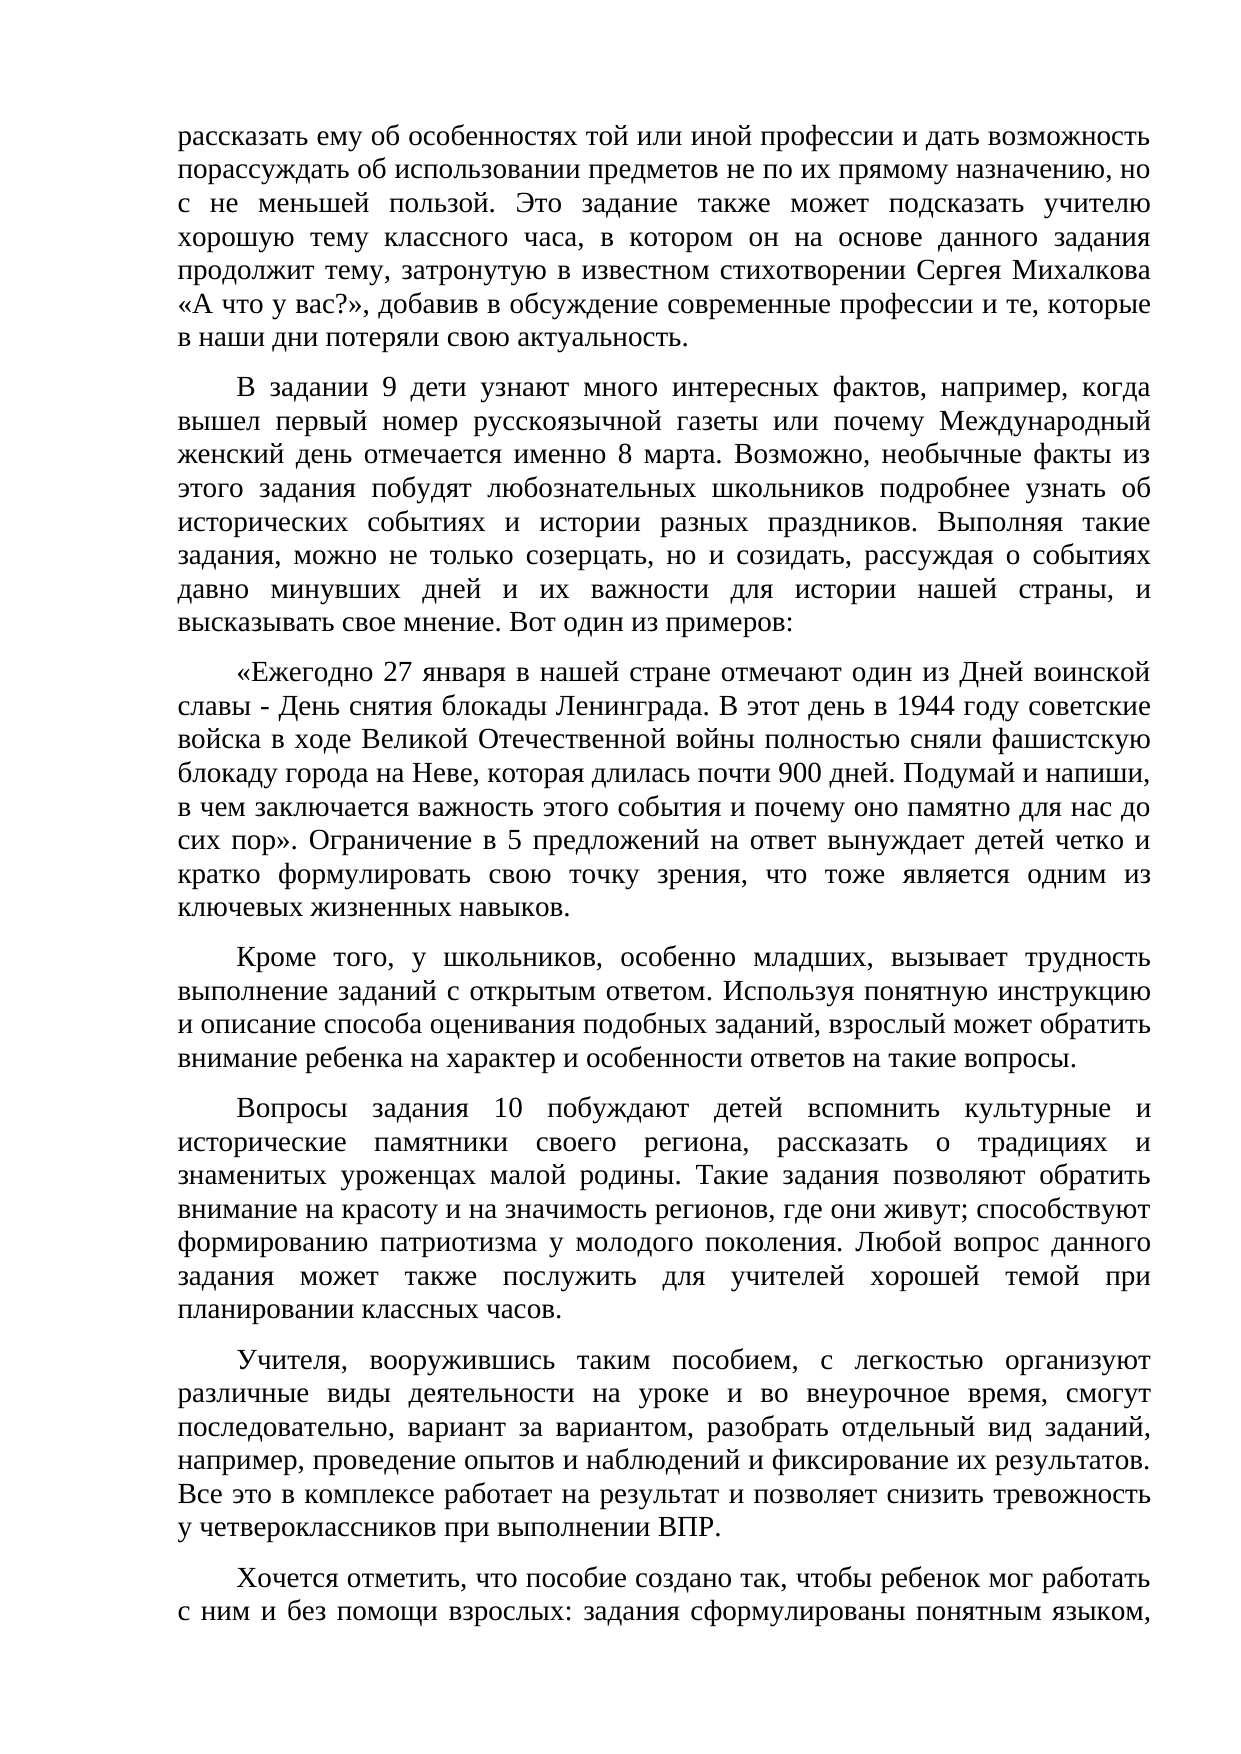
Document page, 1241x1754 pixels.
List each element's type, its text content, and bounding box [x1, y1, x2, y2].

text Вопросы задания 10 побуждают детей вспомнить культурные и исторические памятники своего региона, рассказать о традициях и знаменитых уроженцах малой родины. Такие задания позволяют обратить внимание на красоту и на значимость регионов, где они живут; способствуют формированию патриотизма у молодого поколения. Любой вопрос данного задания может также послужить для учителей хорошей темой при планировании классных часов. [177, 1090, 1152, 1325]
text Кроме того, у школьников, особенно младших, вызывает трудность выполнение заданий с открытым ответом. Используя понятную инструкцию и описание способа оценивания подобных заданий, взрослый может обратить внимание ребенка на характер и особенности ответов на такие вопросы. [177, 939, 1152, 1074]
text Учителя, вооружившись таким пособием, с легкостью организуют различные виды деятельности на уроке и во внеурочное время, смогут последовательно, вариант за вариантом, разобрать отдельный вид заданий, например, проведение опытов и наблюдений и фиксирование их результатов. Все это в комплексе работает на результат и позволяет снизить тревожность у четвероклассников при выполнении ВПР. [177, 1342, 1152, 1543]
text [177, 1560, 1152, 1627]
text В задании 9 дети узнают много интересных фактов, например, когда вышел первый номер русскоязычной газеты или почему Международный женский день отмечается именно 8 марта. Возможно, необычные факты из этого задания побудят любознательных школьников подробнее узнать об исторических событиях и истории разных праздников. Выполняя такие задания, можно не только созерцать, но и созидать, рассуждая о событиях давно минувших дней и их важности для истории нашей страны, и высказывать свое мнение. Вот один из примеров: [177, 369, 1152, 638]
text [177, 118, 1152, 353]
text «Ежегодно 27 января в нашей стране отмечают один из Дней воинской славы - День снятия блокады Ленинграда. В этот день в 1944 году советские войска в ходе Великой Отечественной войны полностью сняли фашистскую блокаду города на Неве, которая длилась почти 900 дней. Подумай и напиши, в чем заключается важность этого события и почему оно памятно для нас до сих пор». Ограничение в 5 предложений на ответ вынуждает детей четко и кратко формулировать свою точку зрения, что тоже является одним из ключевых жизненных навыков. [177, 654, 1152, 923]
